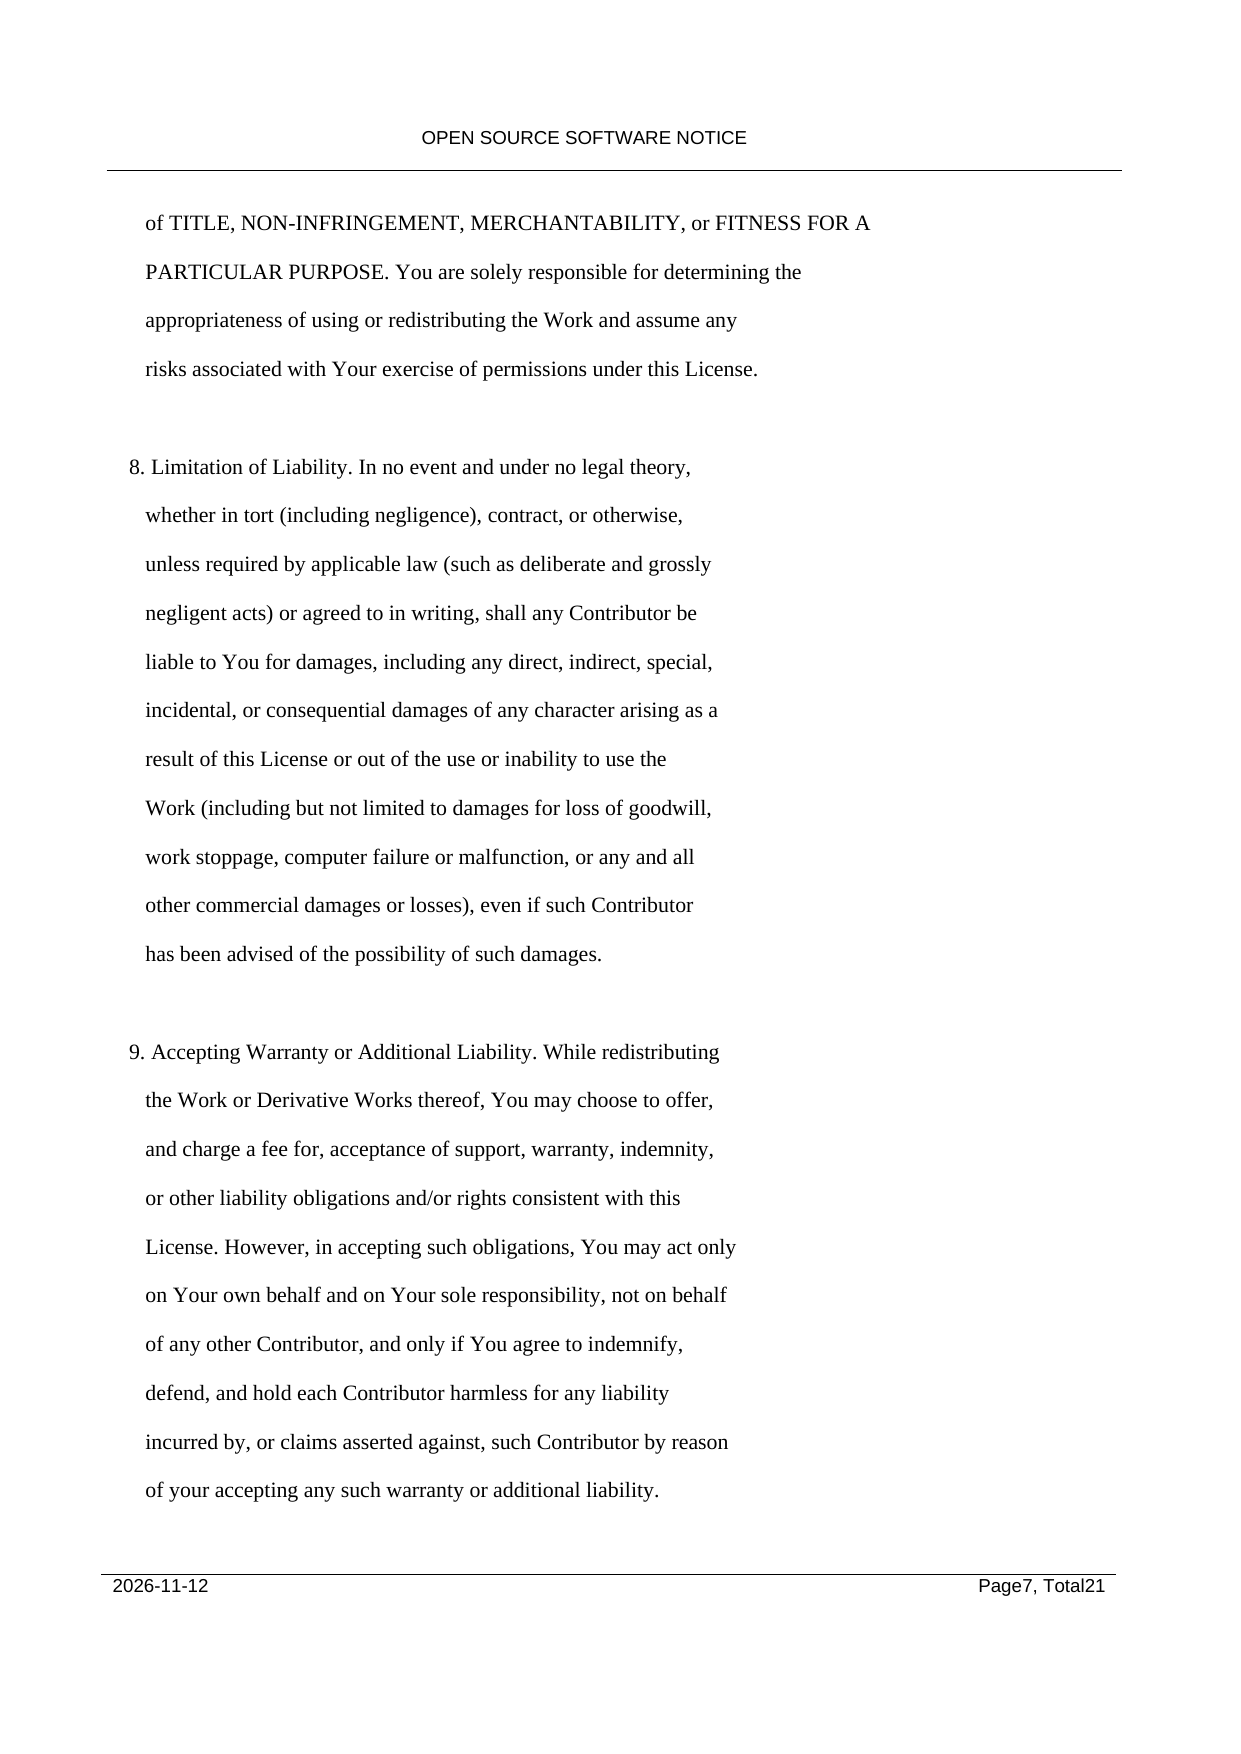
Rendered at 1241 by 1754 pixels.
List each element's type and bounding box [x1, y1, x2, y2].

text [112, 206, 1128, 1506]
